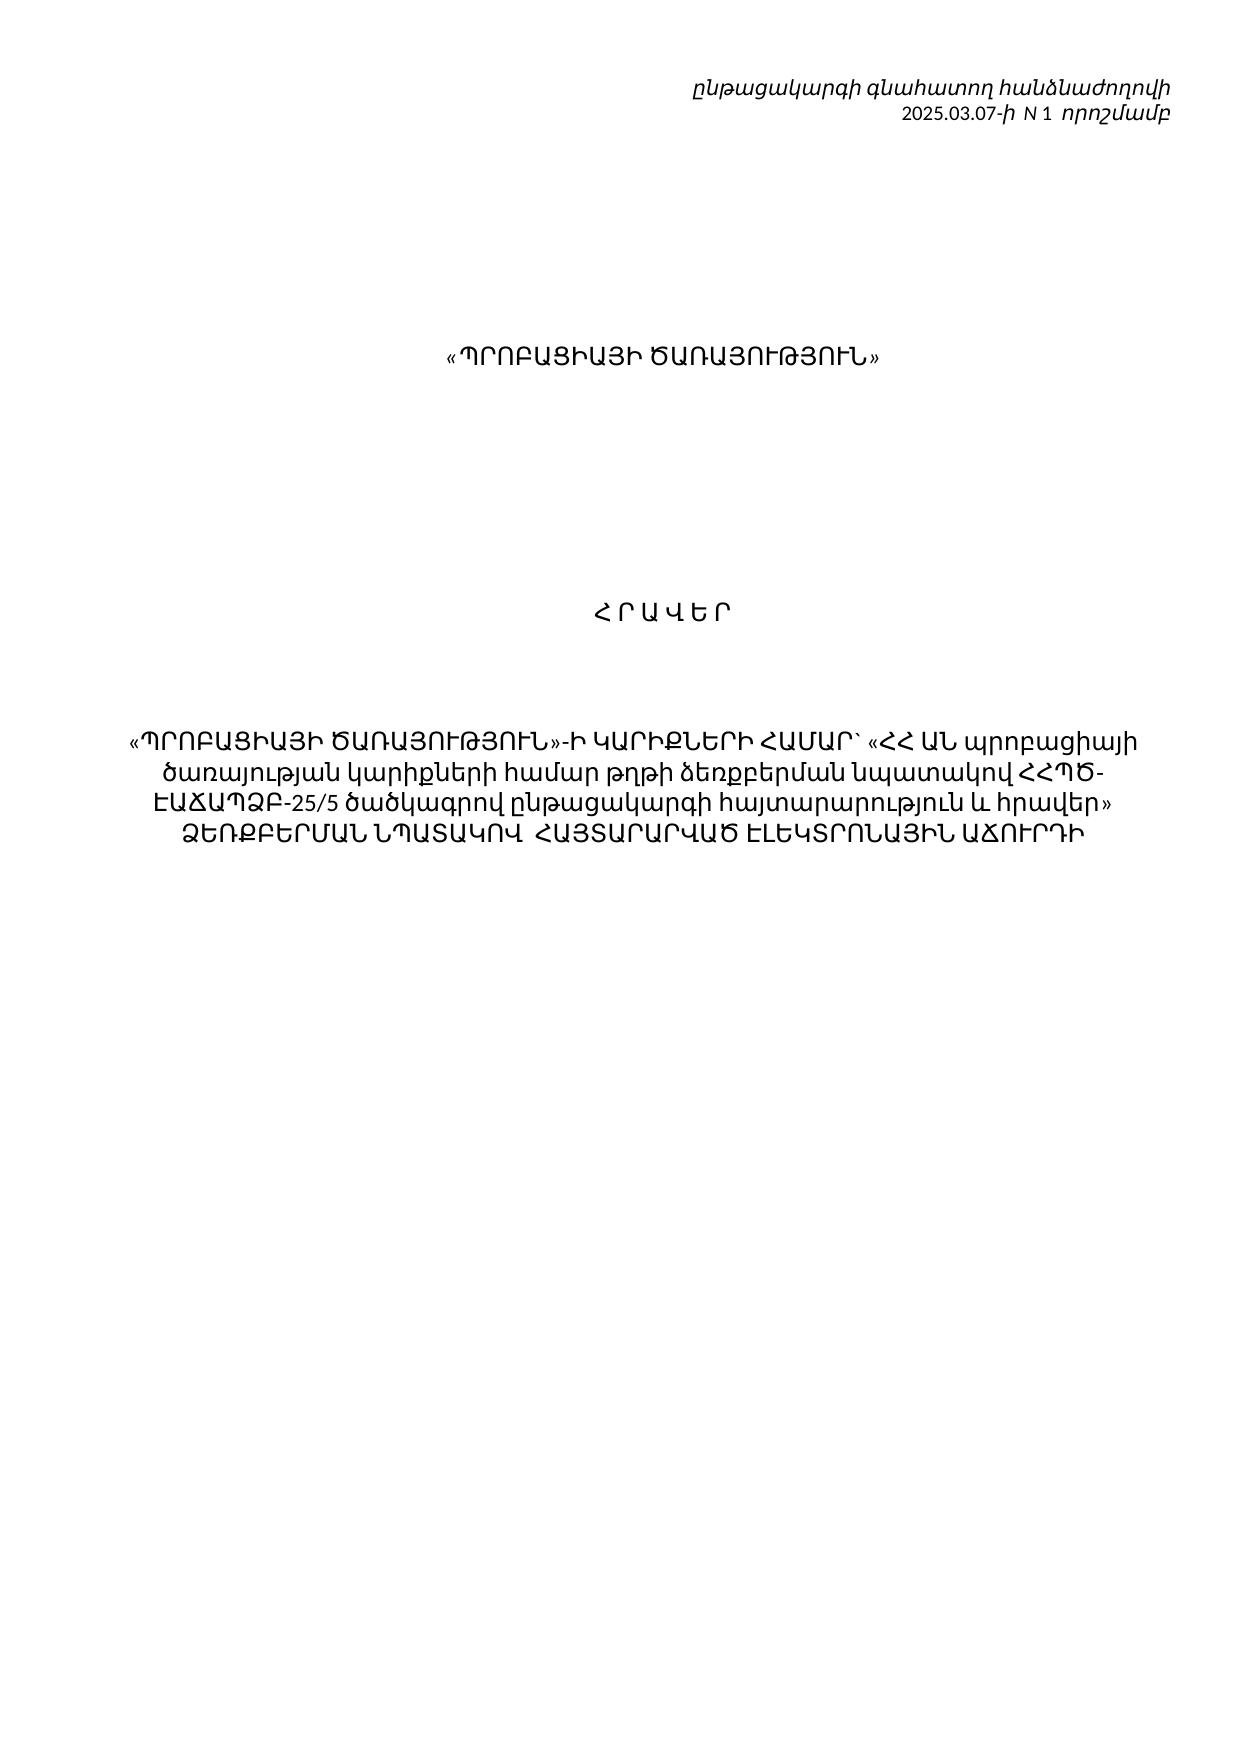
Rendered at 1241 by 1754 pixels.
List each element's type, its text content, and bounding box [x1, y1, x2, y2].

text « ՊՐՈԲԱՑԻԱՅԻ ԾԱՌԱՅՈՒԹՅՈՒՆ» [94, 341, 1172, 371]
text 2025.03.07 -ի N 1 որոշմամբ [94, 100, 1171, 126]
text ընթացակարգի գնահատող հանձնաժողովի [94, 75, 1171, 100]
text Հ Ր Ա Վ Ե Ր [94, 597, 1172, 628]
text «ՊՐՈԲԱՑԻԱՅԻ ԾԱՌԱՅՈՒԹՅՈՒՆ»-Ի ԿԱՐԻՔՆԵՐԻ ՀԱՄԱՐ` «ՀՀ ԱՆ պրոբացիայի ծառայության կարիքների համար թղթի ձեռքբերման նպատակով ՀՀՊԾ-ԷԱՃԱՊՁԲ-25/5 ծածկագրով ընթացակարգի հայտարարություն և հրավեր» ՁԵՌՔԲԵՐՄԱՆ ՆՊԱՏԱԿՈՎ ՀԱՅՏԱՐԱՐՎԱԾ ԷԼԵԿՏՐՈՆԱՅԻՆ ԱՃՈՒՐԴԻ [94, 726, 1172, 848]
